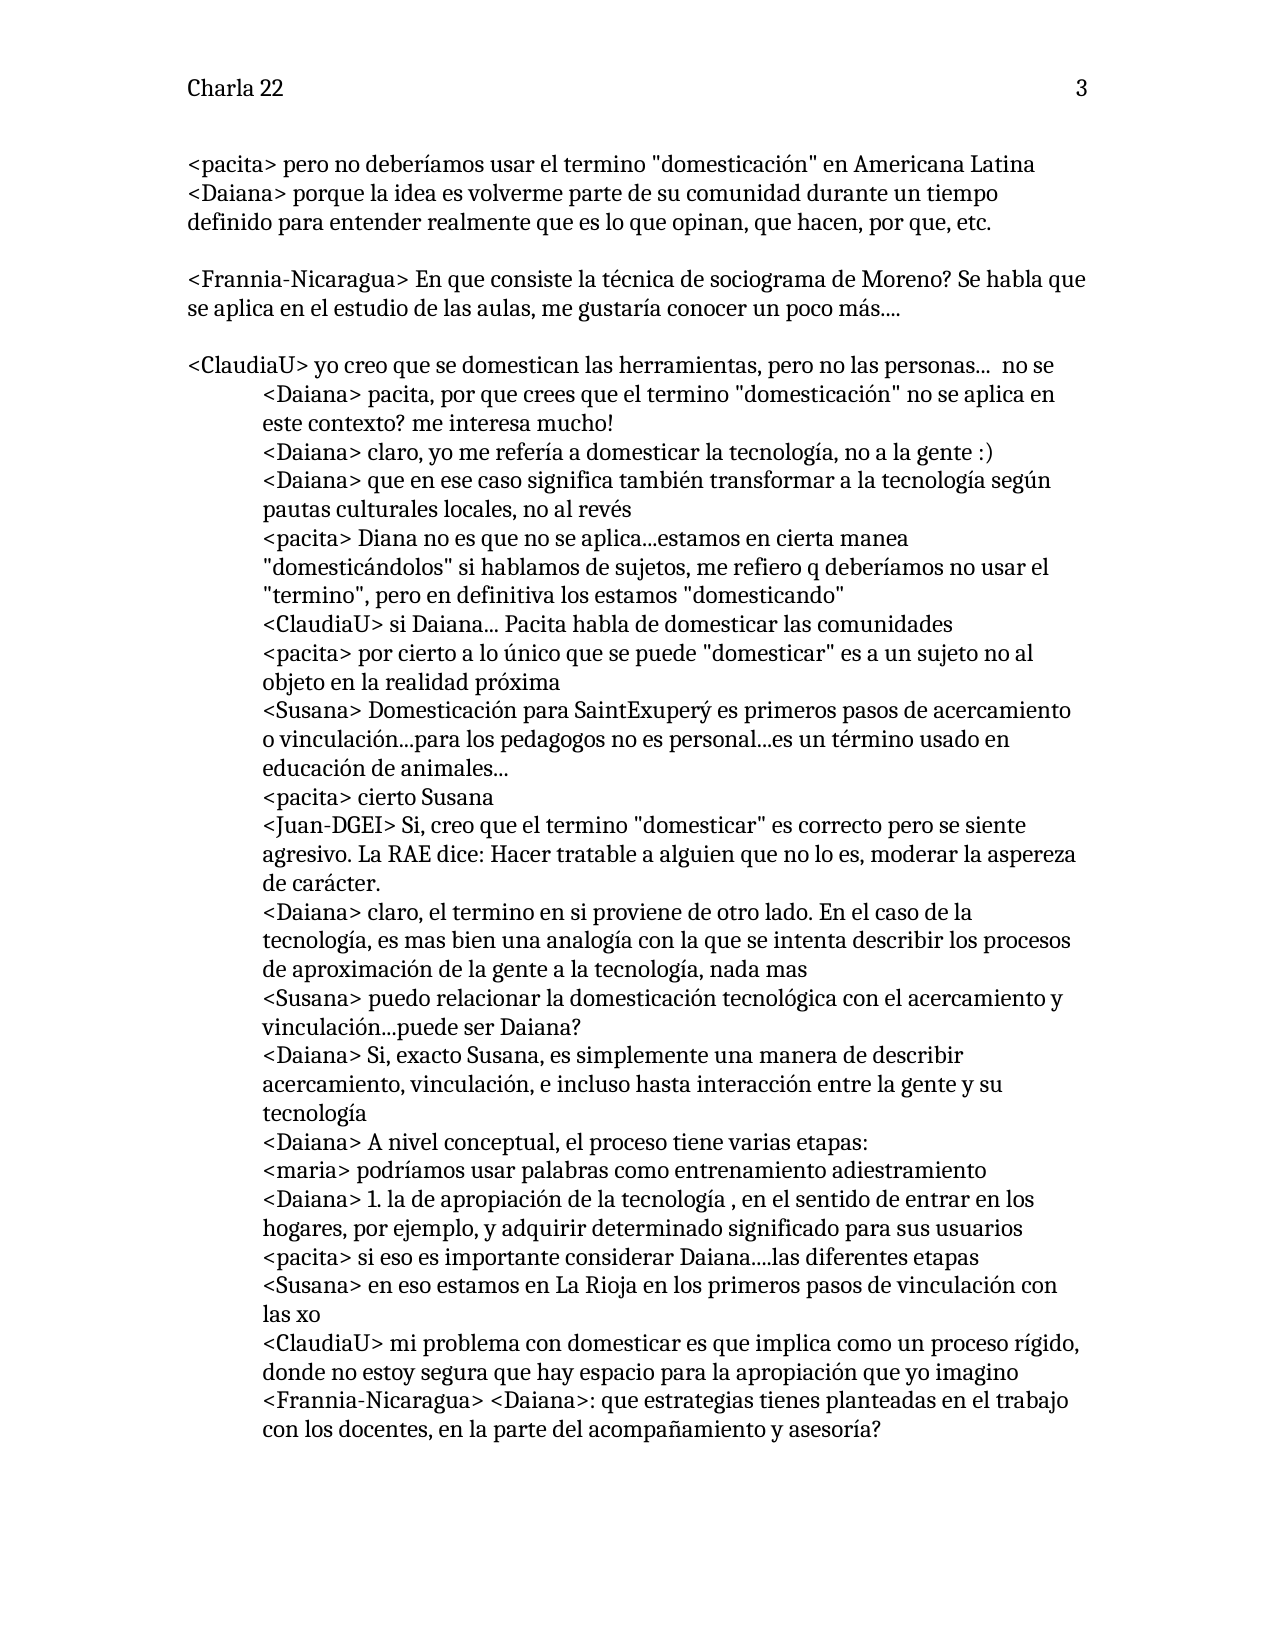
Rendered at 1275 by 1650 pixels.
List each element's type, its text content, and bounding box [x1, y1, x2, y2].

text <Daiana> pacita, por que crees que el termino "domesticación" no se aplica en este contexto? me interesa mucho! [262, 380, 1087, 437]
text <ClaudiaU> mi problema con domesticar es que implica como un proceso rígido, donde no estoy segura que hay espacio para la apropiación que yo imagino [262, 1329, 1087, 1386]
text <Daiana> que en ese caso significa también transformar a la tecnología según pautas culturales locales, no al revés [262, 466, 1087, 524]
text <ClaudiaU> yo creo que se domestican las herramientas, pero no las personas... no se [187, 351, 1087, 380]
text <pacita> pero no deberíamos usar el termino "domesticación" en Americana Latina [187, 150, 1087, 179]
text <Susana> Domesticación para SaintExuperý es primeros pasos de acercamiento o vinculación...para los pedagogos no es personal...es un término usado en educación de animales... [262, 696, 1087, 782]
text <Susana> en eso estamos en La Rioja en los primeros pasos de vinculación con las xo [262, 1271, 1087, 1329]
text <Daiana> Si, exacto Susana, es simplemente una manera de describir acercamiento, vinculación, e incluso hasta interacción entre la gente y su tecnología [262, 1041, 1087, 1127]
text <Daiana> A nivel conceptual, el proceso tiene varias etapas: [262, 1127, 1087, 1156]
text <ClaudiaU> si Daiana... Pacita habla de domesticar las comunidades [262, 610, 1087, 639]
text <Juan-DGEI> Si, creo que el termino "domesticar" es correcto pero se siente agresivo. La RAE dice: Hacer tratable a alguien que no lo es, moderar la aspereza de carácter. [262, 811, 1087, 897]
text <pacita> cierto Susana [262, 782, 1087, 811]
text <pacita> por cierto a lo único que se puede "domesticar" es a un sujeto no al objeto en la realidad próxima [262, 639, 1087, 696]
text <maria> podríamos usar palabras como entrenamiento adiestramiento [262, 1156, 1087, 1185]
text <Susana> puedo relacionar la domesticación tecnológica con el acercamiento y vinculación...puede ser Daiana? [262, 984, 1087, 1041]
text <Daiana> claro, yo me refería a domesticar la tecnología, no a la gente :) [262, 437, 1087, 466]
text <Frannia-Nicaragua> En que consiste la técnica de sociograma de Moreno? Se habla que se aplica en el estudio de las aulas, me gustaría conocer un poco más.... [187, 265, 1087, 322]
text <pacita> Diana no es que no se aplica...estamos en cierta manea "domesticándolos" si hablamos de sujetos, me refiero q deberíamos no usar el "termino", pero en definitiva los estamos "domesticando" [262, 524, 1087, 610]
text <Frannia-Nicaragua> <Daiana>: que estrategias tienes planteadas en el trabajo con los docentes, en la parte del acompañamiento y asesoría? [262, 1386, 1087, 1444]
text <pacita> si eso es importante considerar Daiana....las diferentes etapas [262, 1242, 1087, 1271]
text <Daiana> porque la idea es volverme parte de su comunidad durante un tiempo definido para entender realmente que es lo que opinan, que hacen, por que, etc. [187, 179, 1087, 236]
text <Daiana> 1. la de apropiación de la tecnología , en el sentido de entrar en los hogares, por ejemplo, y adquirir determinado significado para sus usuarios [262, 1185, 1087, 1242]
text <Daiana> claro, el termino en si proviene de otro lado. En el caso de la tecnología, es mas bien una analogía con la que se intenta describir los procesos de aproximación de la gente a la tecnología, nada mas [262, 897, 1087, 984]
